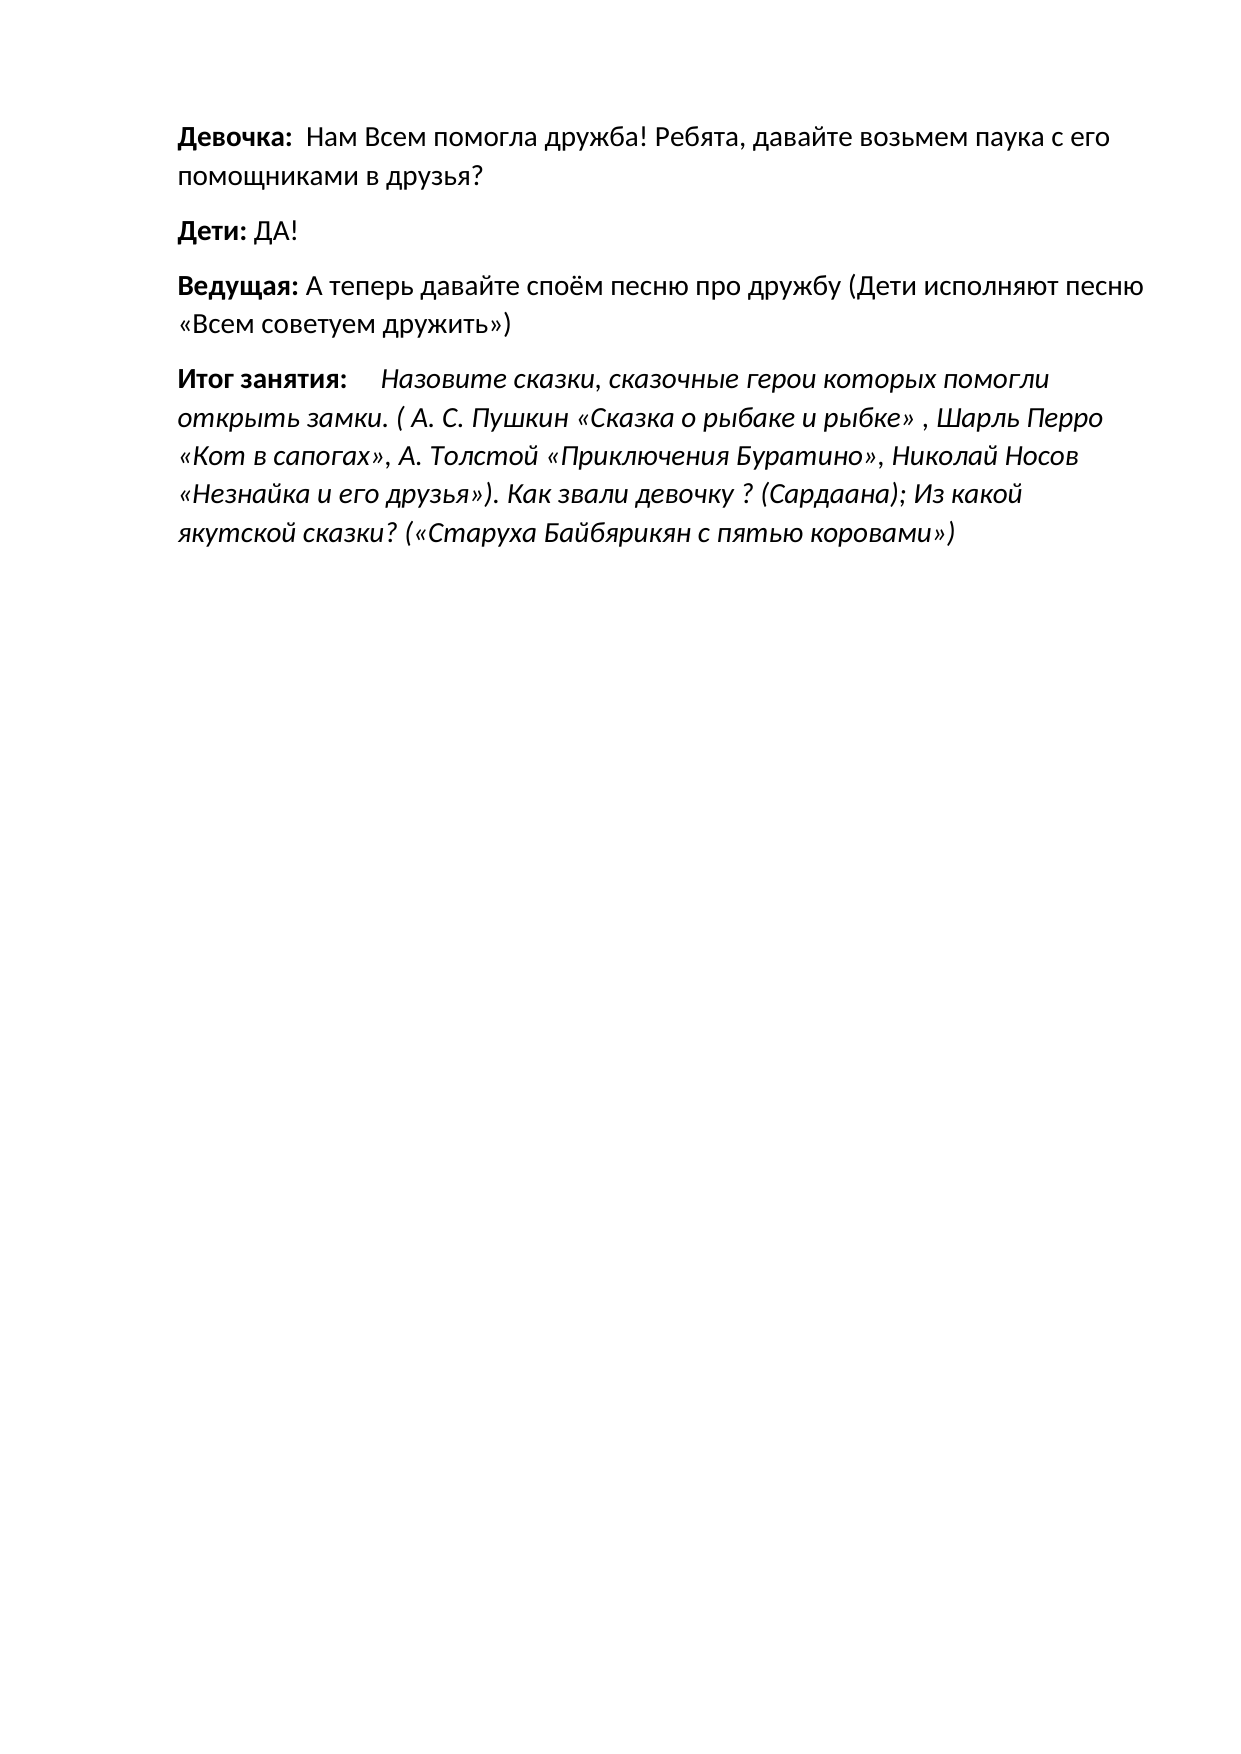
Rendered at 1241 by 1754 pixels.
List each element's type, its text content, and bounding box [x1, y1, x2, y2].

text Итог занятия: Назовите сказки, сказочные герои которых помогли открыть замки. ( А. С. Пушкин «Сказка о рыбаке и рыбке» , Шарль Перро «Кот в сапогах», А. Толстой «Приключения Буратино», Николай Носов «Незнайка и его друзья»). Как звали девочку ? (Сардаана); Из какой якутской сказки? («Старуха Байбярикян с пятью коровами») [177, 360, 1152, 550]
text Девочка: Нам Всем помогла дружба! Ребята, давайте возьмем паука с его помощниками в друзья? [177, 118, 1152, 192]
text Ведущая: А теперь давайте споём песню про дружбу (Дети исполняют песню «Всем советуем дружить») [177, 267, 1152, 341]
text Дети: ДА! [177, 212, 1152, 247]
